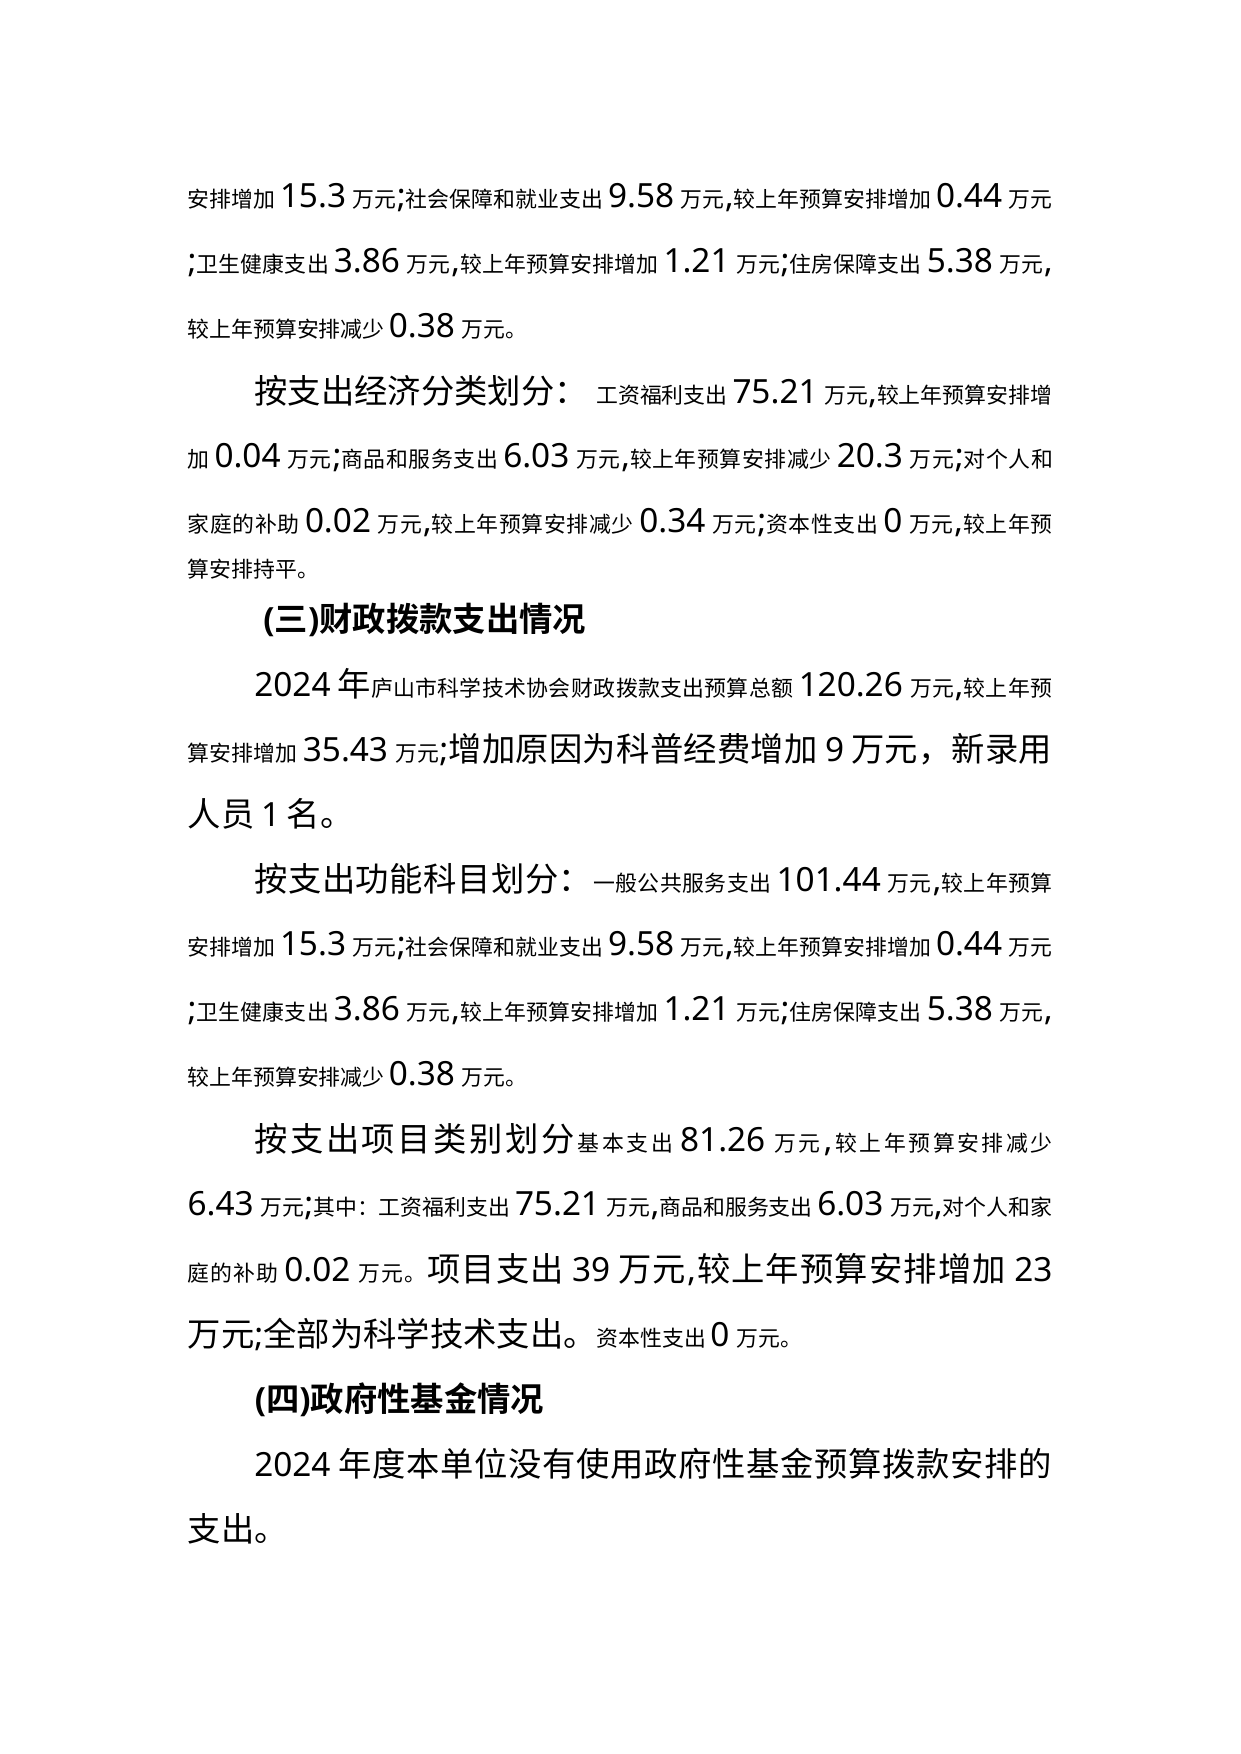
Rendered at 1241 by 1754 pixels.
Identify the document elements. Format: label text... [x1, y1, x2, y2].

text (三)财政拨款支出情况 [187, 584, 1053, 649]
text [187, 162, 1053, 357]
text 2024年度本单位没有使用政府性基金预算拨款安排的支出。 [187, 1429, 1053, 1559]
text 2024年庐山市科学技术协会财政拨款支出预算总额120.26万元,较上年预算安排增加35.43万元;增加原因为科普经费增加9万元，新录用人员1名。 [187, 649, 1053, 844]
text 按支出经济分类划分： 工资福利支出75.21万元,较上年预算安排增加0.04万元;商品和服务支出6.03万元,较上年预算安排减少20.3万元;对个人和家庭的补助0.02万元,较上年预算安排减少0.34万元;资本性支出0万元,较上年预算安排持平。 [187, 357, 1053, 584]
text 按支出项目类别划分基本支出81.26万元,较上年预算安排减少6.43万元;其中：工资福利支出75.21万元,商品和服务支出6.03万元,对个人和家庭的补助0.02万元。项目支出39万元,较上年预算安排增加23万元;全部为科学技术支出。资本性支出0万元。 [187, 1104, 1053, 1364]
text 按支出功能科目划分：一般公共服务支出101.44万元,较上年预算安排增加15.3万元;社会保障和就业支出9.58万元,较上年预算安排增加0.44万元;卫生健康支出3.86万元,较上年预算安排增加1.21万元;住房保障支出5.38万元,较上年预算安排减少0.38万元。 [187, 844, 1053, 1104]
text (四)政府性基金情况 [187, 1364, 1053, 1429]
